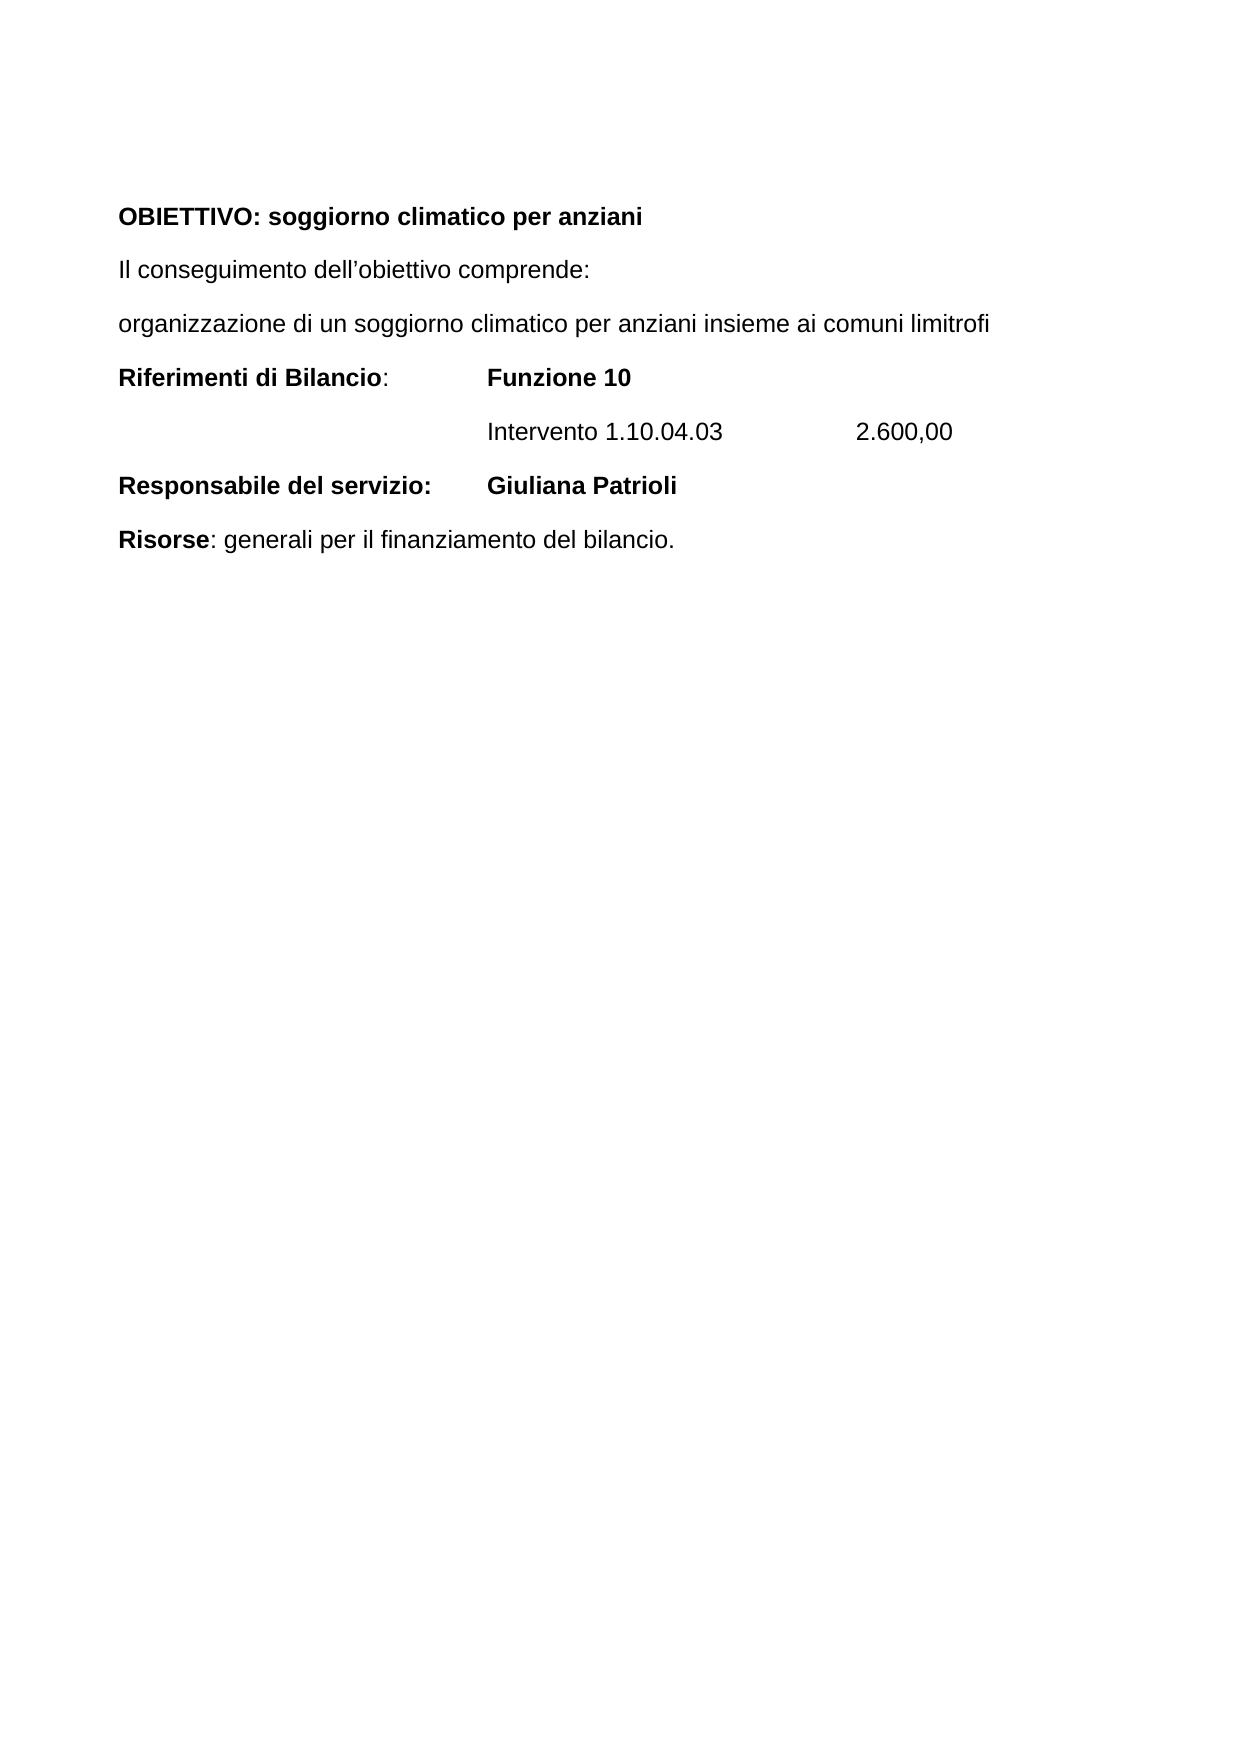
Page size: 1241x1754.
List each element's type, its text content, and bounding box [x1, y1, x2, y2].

text OBIETTIVO: soggiorno climatico per anziani [118, 201, 1122, 230]
text organizzazione di un soggiorno climatico per anziani insieme ai comuni limitrofi [118, 309, 1122, 338]
text Riferimenti di Bilancio: Funzione 10 [118, 363, 1122, 392]
text Il conseguimento dell’obiettivo comprende: [118, 255, 1122, 284]
text Intervento 1.10.04.03 2.600,00 [118, 417, 1122, 446]
text Risorse: generali per il finanziamento del bilancio. [118, 524, 1122, 553]
text Responsabile del servizio: Giuliana Patrioli [118, 471, 1122, 499]
